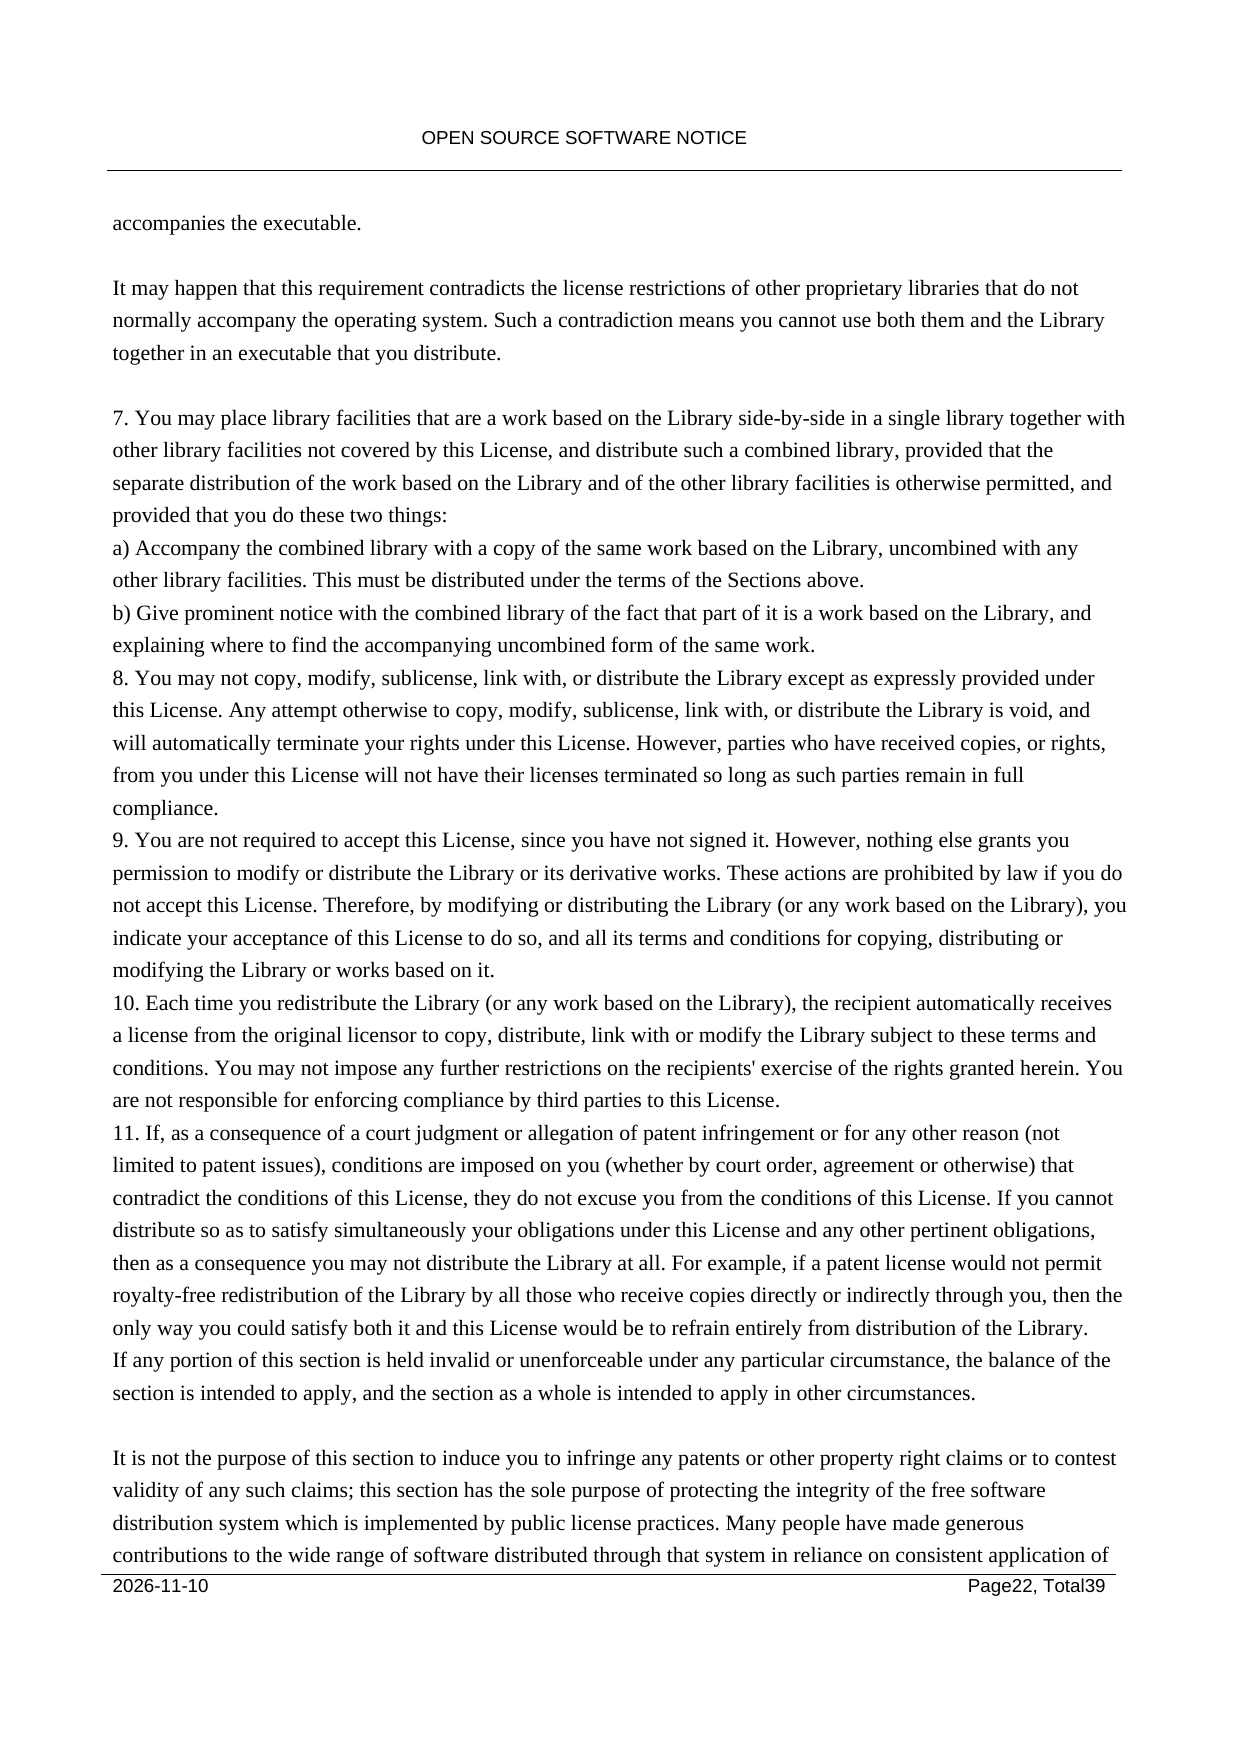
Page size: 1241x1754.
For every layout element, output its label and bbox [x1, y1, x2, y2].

text [112, 206, 1128, 1571]
